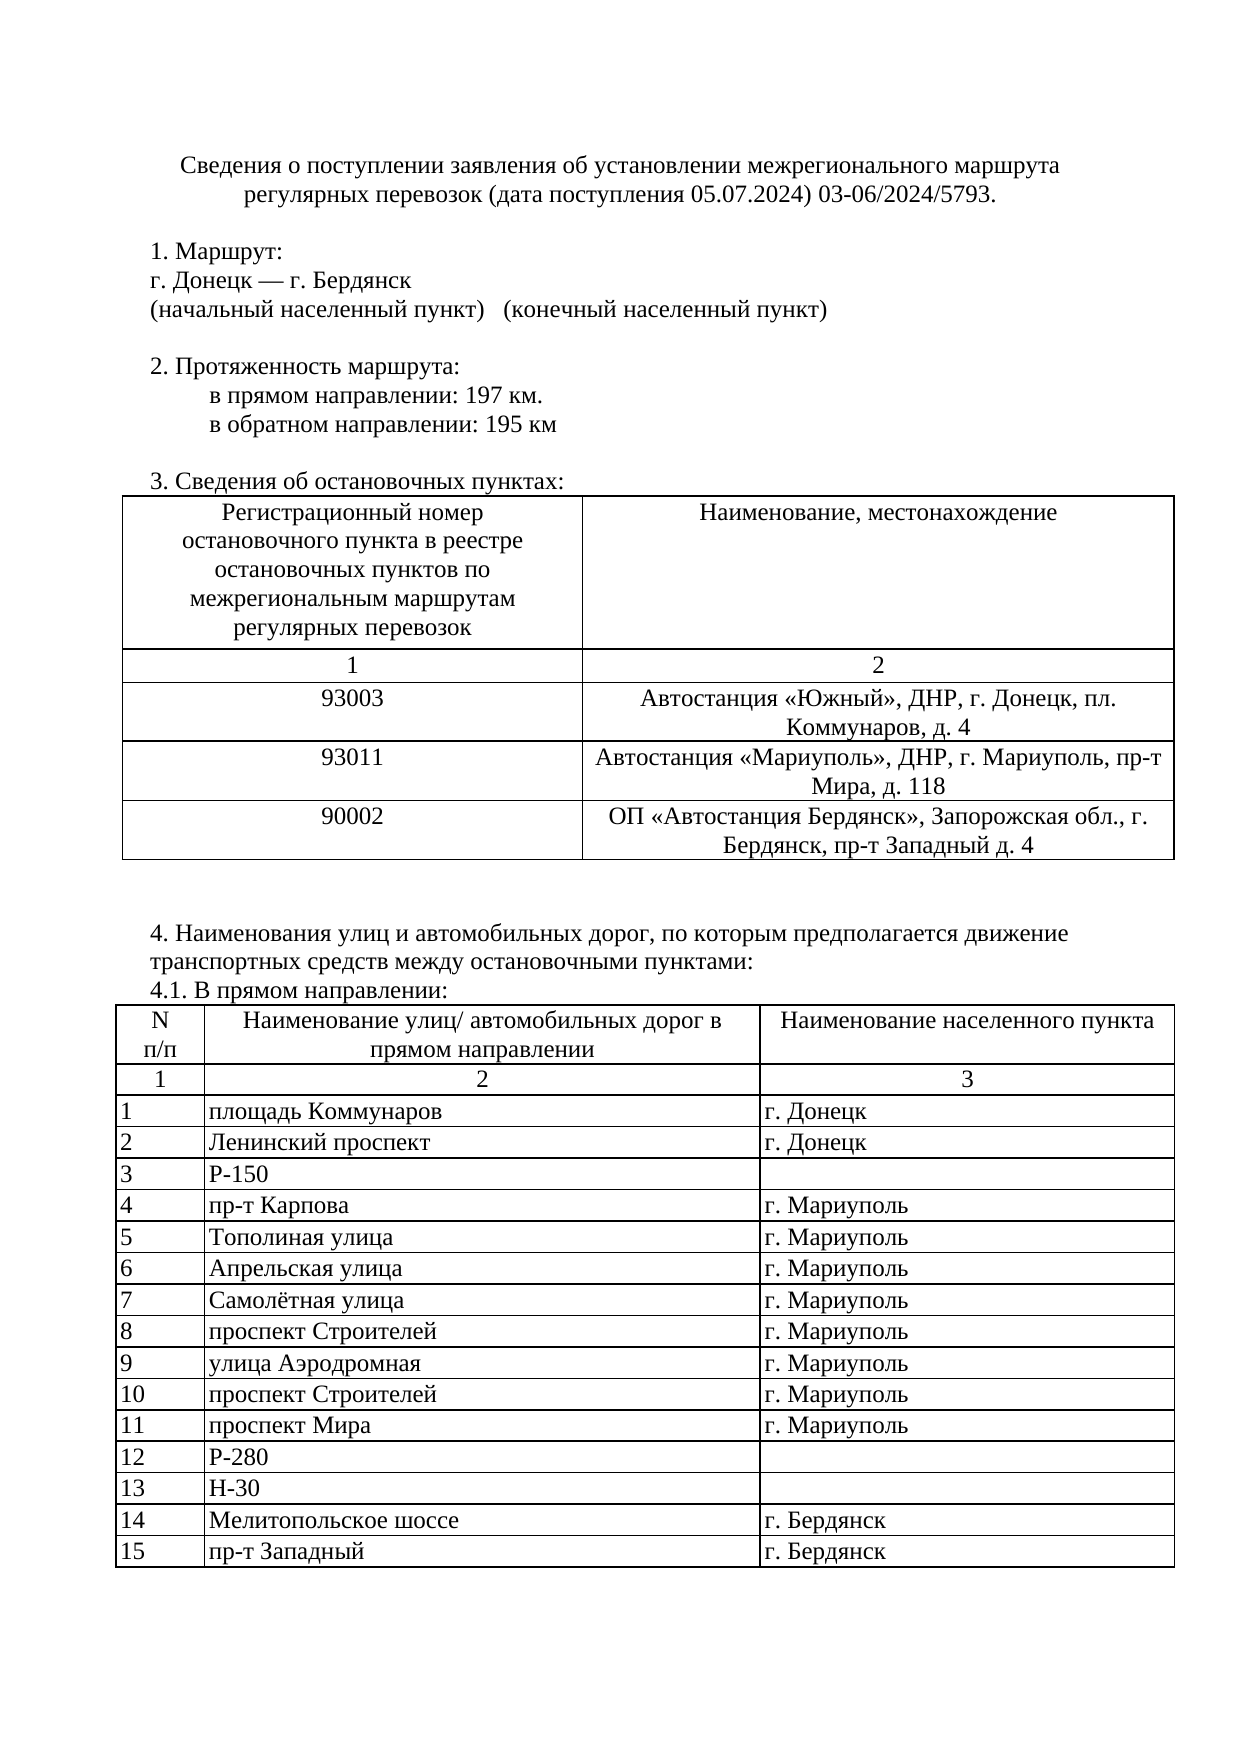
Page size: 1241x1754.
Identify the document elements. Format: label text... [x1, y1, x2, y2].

table_cell Апрельская улица [205, 1253, 759, 1283]
table_cell г. Мариуполь [761, 1348, 1174, 1377]
table_cell 14 [117, 1505, 204, 1535]
table_cell 1 [117, 1096, 204, 1126]
table_cell 7 [117, 1285, 204, 1314]
table_header Наименование населенного пункта [761, 1006, 1174, 1063]
table_cell г. Мариуполь [761, 1411, 1174, 1440]
table_cell Р-280 [205, 1442, 759, 1472]
table_cell [761, 1159, 1174, 1189]
table_cell 2 [117, 1127, 204, 1157]
text в обратном направлении: 195 км [150, 409, 1090, 437]
table_cell 10 [117, 1379, 204, 1409]
text 1. Маршрут: [150, 236, 1090, 265]
table_cell г. Мариуполь [761, 1222, 1174, 1252]
table_cell Мелитопольское шоссе [205, 1505, 759, 1535]
table_cell проспект Строителей [205, 1316, 759, 1346]
table_cell 15 [117, 1536, 204, 1566]
table_cell г. Мариуполь [761, 1316, 1174, 1346]
table_cell площадь Коммунаров [205, 1096, 759, 1126]
table_cell г. Мариуполь [761, 1379, 1174, 1409]
table_header N п/п [117, 1006, 204, 1063]
table_cell пр-т Западный [205, 1536, 759, 1566]
text (начальный населенный пункт) (конечный населенный пункт) [150, 294, 1090, 322]
text в прямом направлении: 197 км. [150, 380, 1090, 409]
table_cell г. Донецк [761, 1127, 1174, 1157]
table_cell 1 [123, 650, 582, 681]
text Сведения о поступлении заявления об установлении межрегионального маршрута регулярных перевозок (дата поступления 05.07.2024) 03-06/2024/5793. [150, 150, 1090, 207]
table_cell г. Бердянск [761, 1536, 1174, 1566]
table_cell г. Мариуполь [761, 1190, 1174, 1220]
table_header Регистрационный номер остановочного пункта в реестре остановочных пунктов по межрегиональным маршрутам регулярных перевозок [123, 497, 582, 648]
table_cell 9 [117, 1348, 204, 1377]
table_cell 11 [117, 1411, 204, 1440]
table_cell проспект Мира [205, 1411, 759, 1440]
table_cell H-30 [205, 1473, 759, 1503]
table_cell Автостанция «Мариуполь», ДНР, г. Мариуполь, пр-т Мира, д. 118 [583, 742, 1173, 799]
table_cell 12 [117, 1442, 204, 1472]
table_cell 8 [117, 1316, 204, 1346]
text 3. Сведения об остановочных пунктах: [150, 466, 1090, 495]
table_cell г. Мариуполь [761, 1253, 1174, 1283]
table_cell 3 [761, 1065, 1174, 1094]
table_cell 6 [117, 1253, 204, 1283]
table_cell пр-т Карпова [205, 1190, 759, 1220]
table_header Наименование улиц/ автомобильных дорог в прямом направлении [205, 1006, 759, 1063]
table_cell 13 [117, 1473, 204, 1503]
table_cell г. Донецк [761, 1096, 1174, 1126]
table_cell 93011 [123, 742, 582, 799]
text 2. Протяженность маршрута: [150, 351, 1090, 380]
text г. Донецк — г. Бердянск [150, 265, 1090, 294]
table_cell 90002 [123, 801, 582, 858]
table_cell проспект Строителей [205, 1379, 759, 1409]
table_cell [761, 1442, 1174, 1472]
table_cell Самолётная улица [205, 1285, 759, 1314]
table_cell [761, 1473, 1174, 1503]
table_cell 2 [205, 1065, 759, 1094]
table_cell 4 [117, 1190, 204, 1220]
table_cell ОП «Автостанция Бердянск», Запорожская обл., г. Бердянск, пр-т Западный д. 4 [583, 801, 1173, 858]
table_cell Тополиная улица [205, 1222, 759, 1252]
table_cell 2 [583, 650, 1173, 681]
table_header Наименование, местонахождение [583, 497, 1173, 648]
table_cell Ленинский проспект [205, 1127, 759, 1157]
table_cell улица Аэродромная [205, 1348, 759, 1377]
table_cell г. Бердянск [761, 1505, 1174, 1535]
table_cell 3 [117, 1159, 204, 1189]
table_cell 1 [117, 1065, 204, 1094]
text 4.1. В прямом направлении: [150, 975, 1090, 1004]
text 4. Наименования улиц и автомобильных дорог, по которым предполагается движение транспортных средств между остановочными пунктами: [150, 918, 1090, 975]
table_cell 93003 [123, 683, 582, 740]
table_cell г. Мариуполь [761, 1285, 1174, 1314]
table_cell Р-150 [205, 1159, 759, 1189]
table_cell Автостанция «Южный», ДНР, г. Донецк, пл. Коммунаров, д. 4 [583, 683, 1173, 740]
table_cell 5 [117, 1222, 204, 1252]
